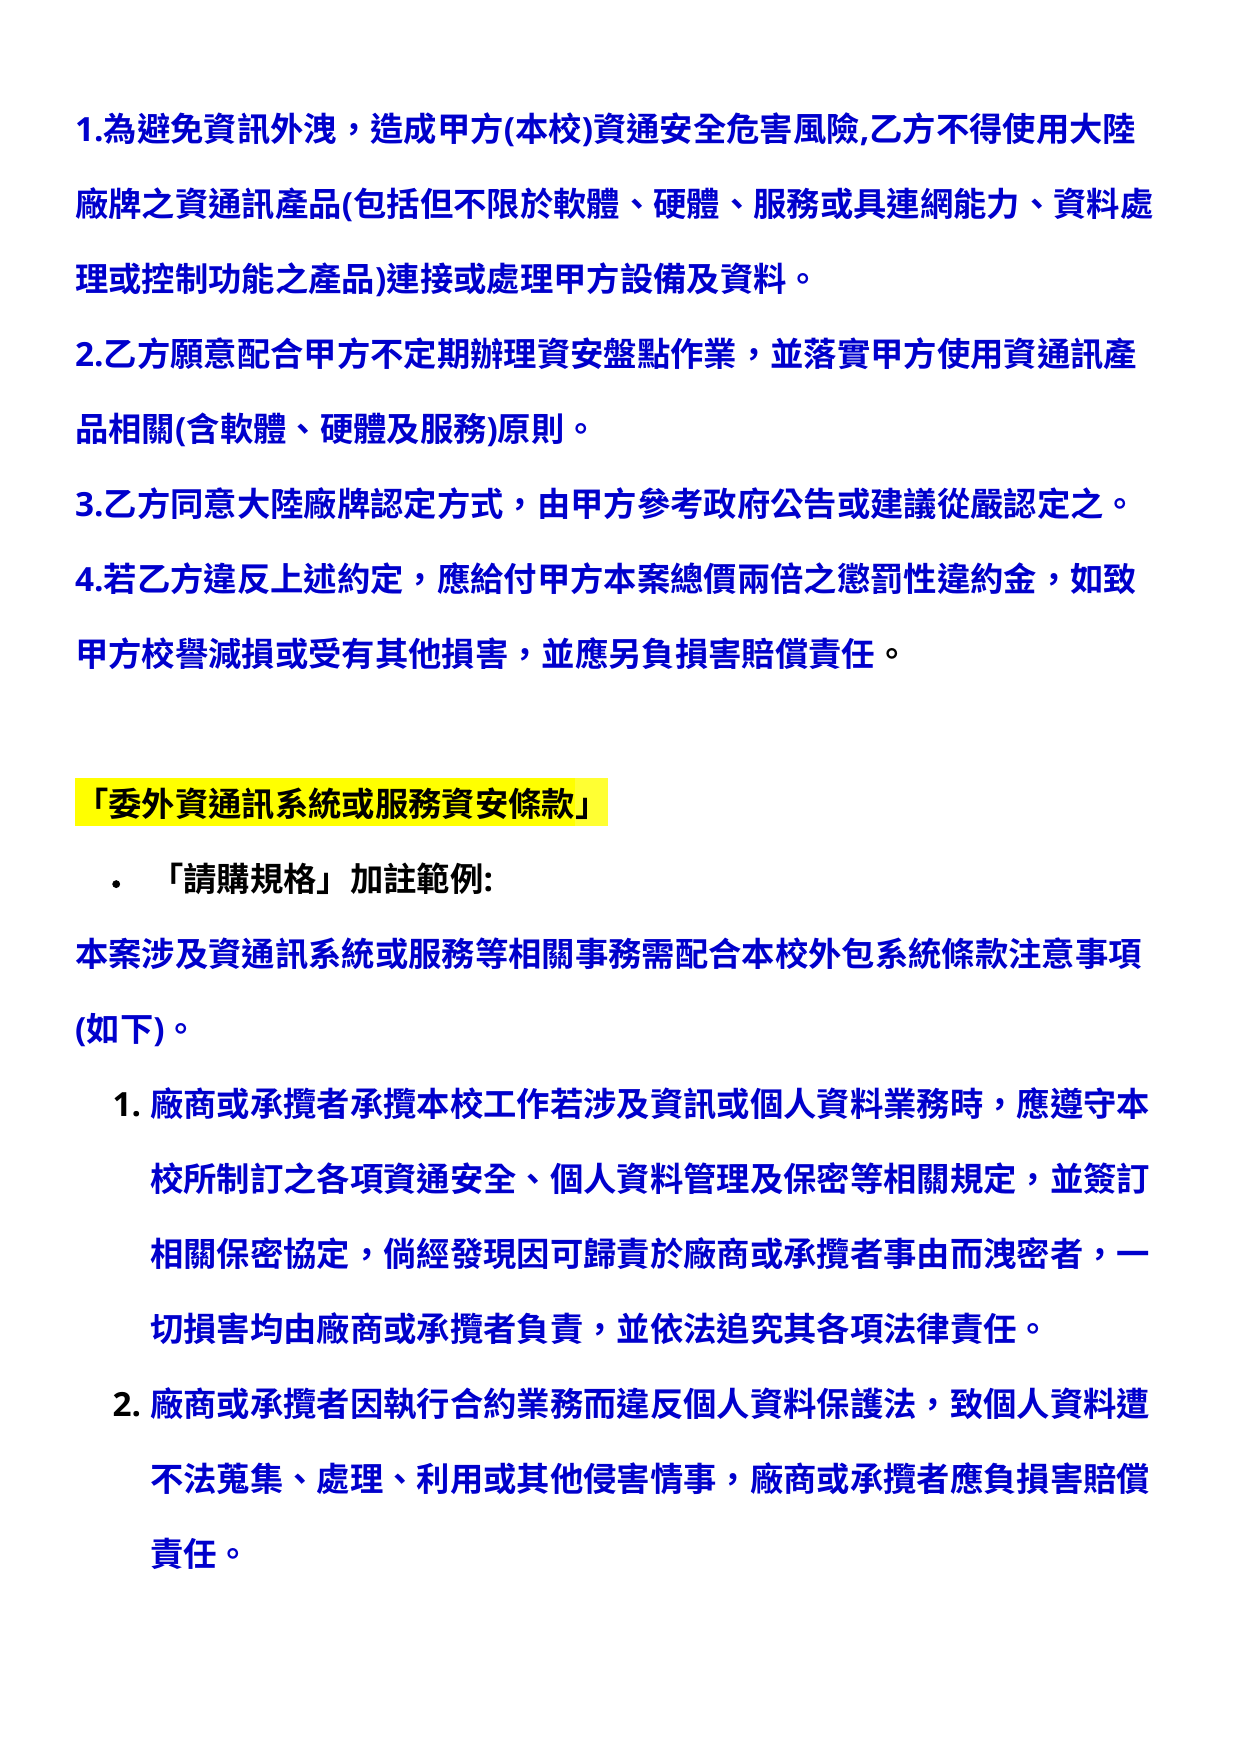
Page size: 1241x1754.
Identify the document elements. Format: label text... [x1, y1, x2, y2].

text 2.乙方願意配合甲方不定期辦理資安盤點作業，並落實甲方使用資通訊產品相關(含軟體、硬體及服務)原則。 [75, 314, 1165, 464]
list 廠商或承攬者因執行合約業務而違反個人資料保護法，致個人資料遭不法蒐集、處理、利用或其他侵害情事，廠商或承攬者應負損害賠償責任。 [112, 1364, 1165, 1589]
text 1.為避免資訊外洩，造成甲方(本校)資通安全危害風險,乙方不得使用大陸廠牌之資通訊產品(包括但不限於軟體、硬體、服務或具連網能力、資料處理或控制功能之產品)連接或處理甲方設備及資料。 [75, 89, 1165, 314]
list 「請購規格」加註範例: [112, 839, 1165, 914]
text 3.乙方同意大陸廠牌認定方式，由甲方參考政府公告或建議從嚴認定之。 [75, 464, 1165, 539]
text 4.若乙方違反上述約定，應給付甲方本案總價兩倍之懲罰性違約金，如致甲方校譽減損或受有其他損害，並應另負損害賠償責任。 [75, 539, 1165, 689]
list 廠商或承攬者承攬本校工作若涉及資訊或個人資料業務時，應遵守本校所制訂之各項資通安全、個人資料管理及保密等相關規定，並簽訂相關保密協定，倘經發現因可歸責於廠商或承攬者事由而洩密者，一切損害均由廠商或承攬者負責，並依法追究其各項法律責任。 [112, 1064, 1165, 1364]
text 本案涉及資通訊系統或服務等相關事務需配合本校外包系統條款注意事項(如下)。 [75, 914, 1165, 1064]
text 「委外資通訊系統或服務資安條款」 [75, 764, 1165, 839]
